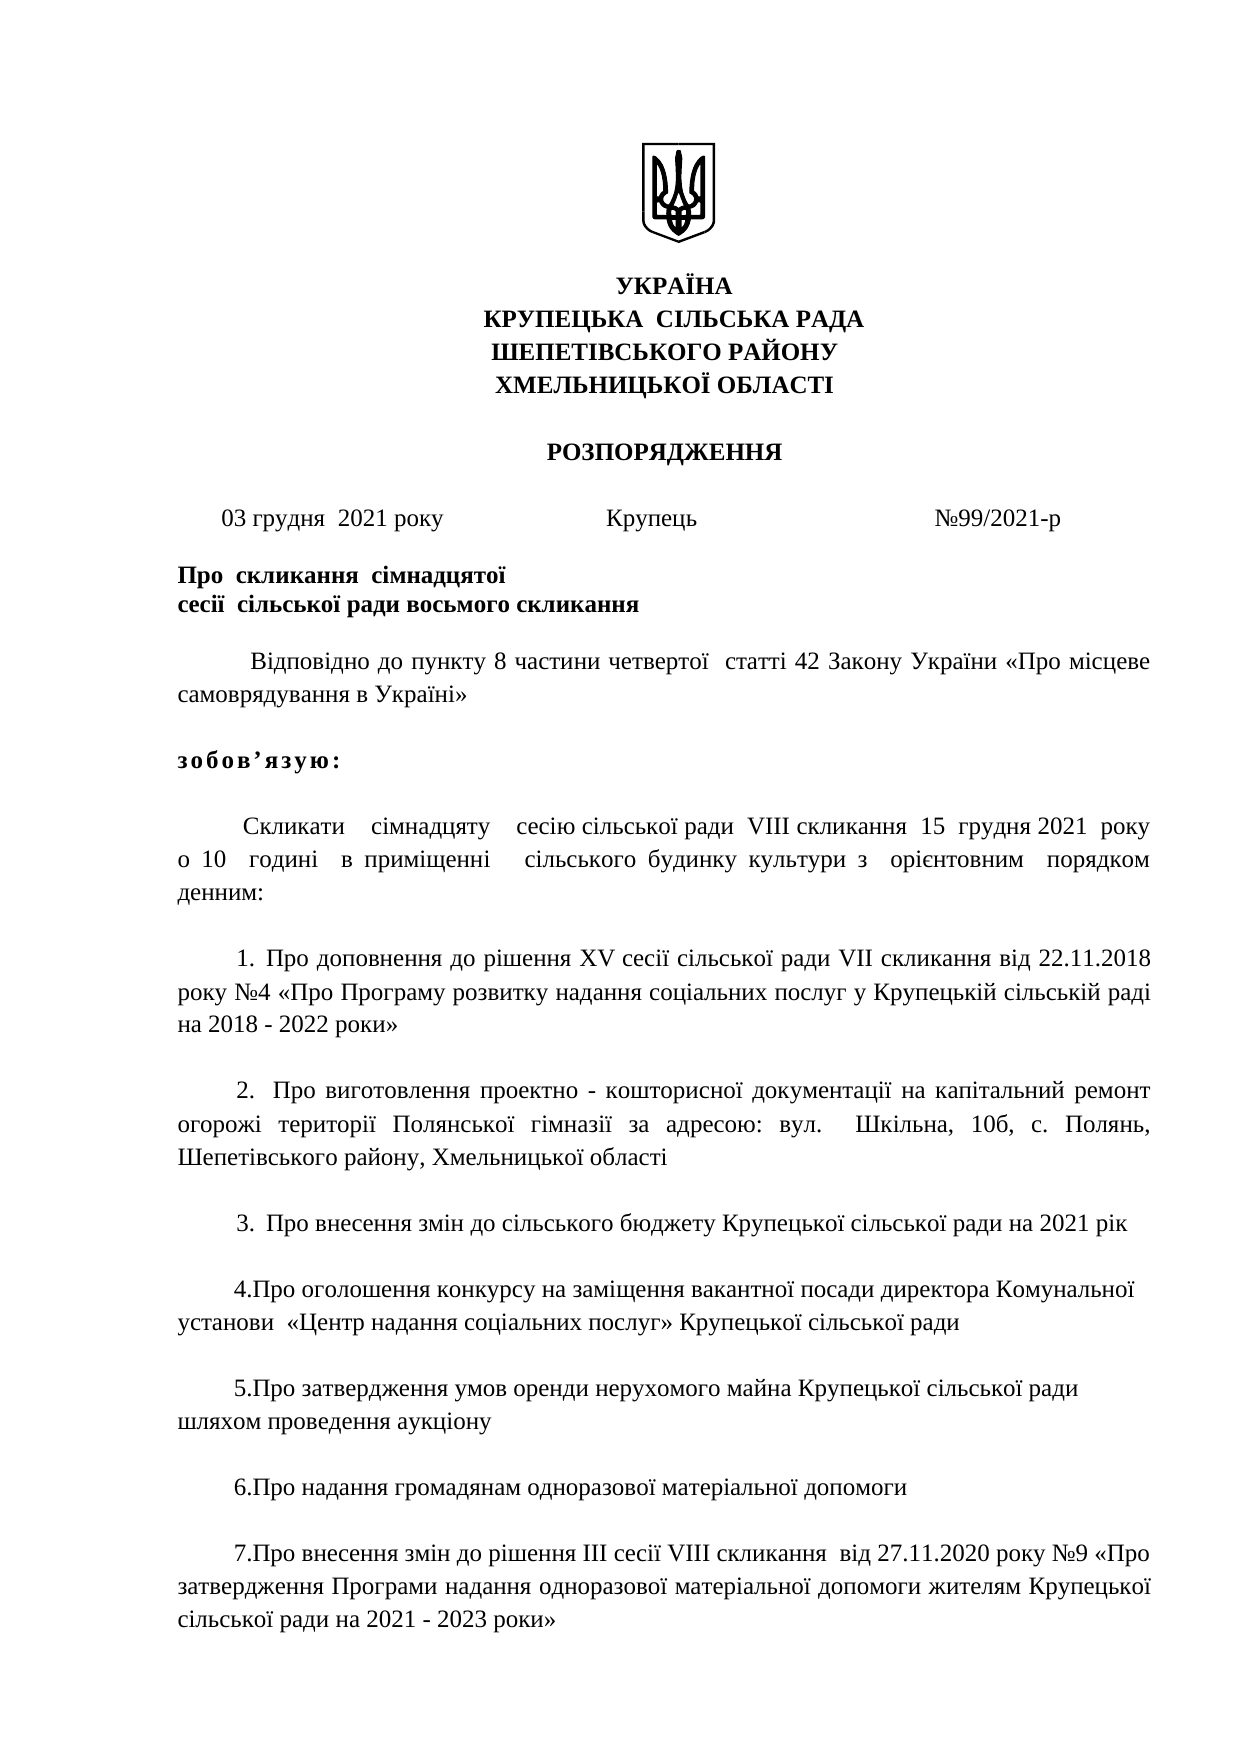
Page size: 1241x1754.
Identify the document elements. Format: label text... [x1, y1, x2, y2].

text Скликати сімнадцяту сесію сільської ради VIІІ скликання 15 грудня 2021 року о 10 годині в приміщенні сільського будинку культури з орієнтовним порядком денним: [177, 811, 1152, 906]
text 7.Про внесення змін до рішення ІІІ сесії VIІІ скликання від 27.11.2020 року №9 «Про затвердження Програми надання одноразової матеріальної допомоги жителям Крупецької сільської ради на 2021 - 2023 роки» [177, 1538, 1152, 1633]
text 6.Про надання громадянам одноразової матеріальної допомоги [177, 1472, 1152, 1501]
text 5.Про затвердження умов оренди нерухомого майна Крупецької сільської ради [177, 1373, 1152, 1402]
text шляхом проведення аукціону [177, 1406, 1152, 1434]
text Відповідно до пункту 8 частини четвертої статті 42 Закону України «Про місцеве самоврядування в Україні» [177, 646, 1152, 708]
text ХМЕЛЬНИЦЬКОЇ ОБЛАСТІ [177, 371, 1152, 399]
text зобов’язую: [177, 745, 1181, 774]
text 03 грудня 2021 року Крупець №99/2021-р [177, 503, 1152, 531]
text ШЕПЕТІВСЬКОГО РАЙОНУ [177, 337, 1152, 366]
text УКРАЇНА [177, 271, 1152, 300]
text РОЗПОРЯДЖЕННЯ [177, 437, 1152, 465]
text Про скликання сімнадцятої [177, 560, 1152, 589]
text 4.Про оголошення конкурсу на заміщення вакантної посади директора Комунальної установи «Центр надання соціальних послуг» Крупецької сільської ради [177, 1274, 1152, 1336]
list Про внесення змін до сільського бюджету Крупецької сільської ради на 2021 рік [177, 1208, 1152, 1236]
text КРУПЕЦЬКА СІЛЬСЬКА РАДА [177, 304, 1152, 333]
list Про виготовлення проектно - кошторисної документації на капітальний ремонт огорожі території Полянської гімназії за адресою: вул. Шкільна, 10б, с. Полянь, Шепетівського району, Хмельницької області [177, 1076, 1152, 1170]
text сесії сільської ради восьмого скликання [177, 589, 1152, 618]
list Про доповнення до рішення ХV сесії сільської ради VІІ скликання від 22.11.2018 року №4 «Про Програму розвитку надання соціальних послуг у Крупецькій сільській раді на 2018 - 2022 роки» [177, 943, 1152, 1038]
